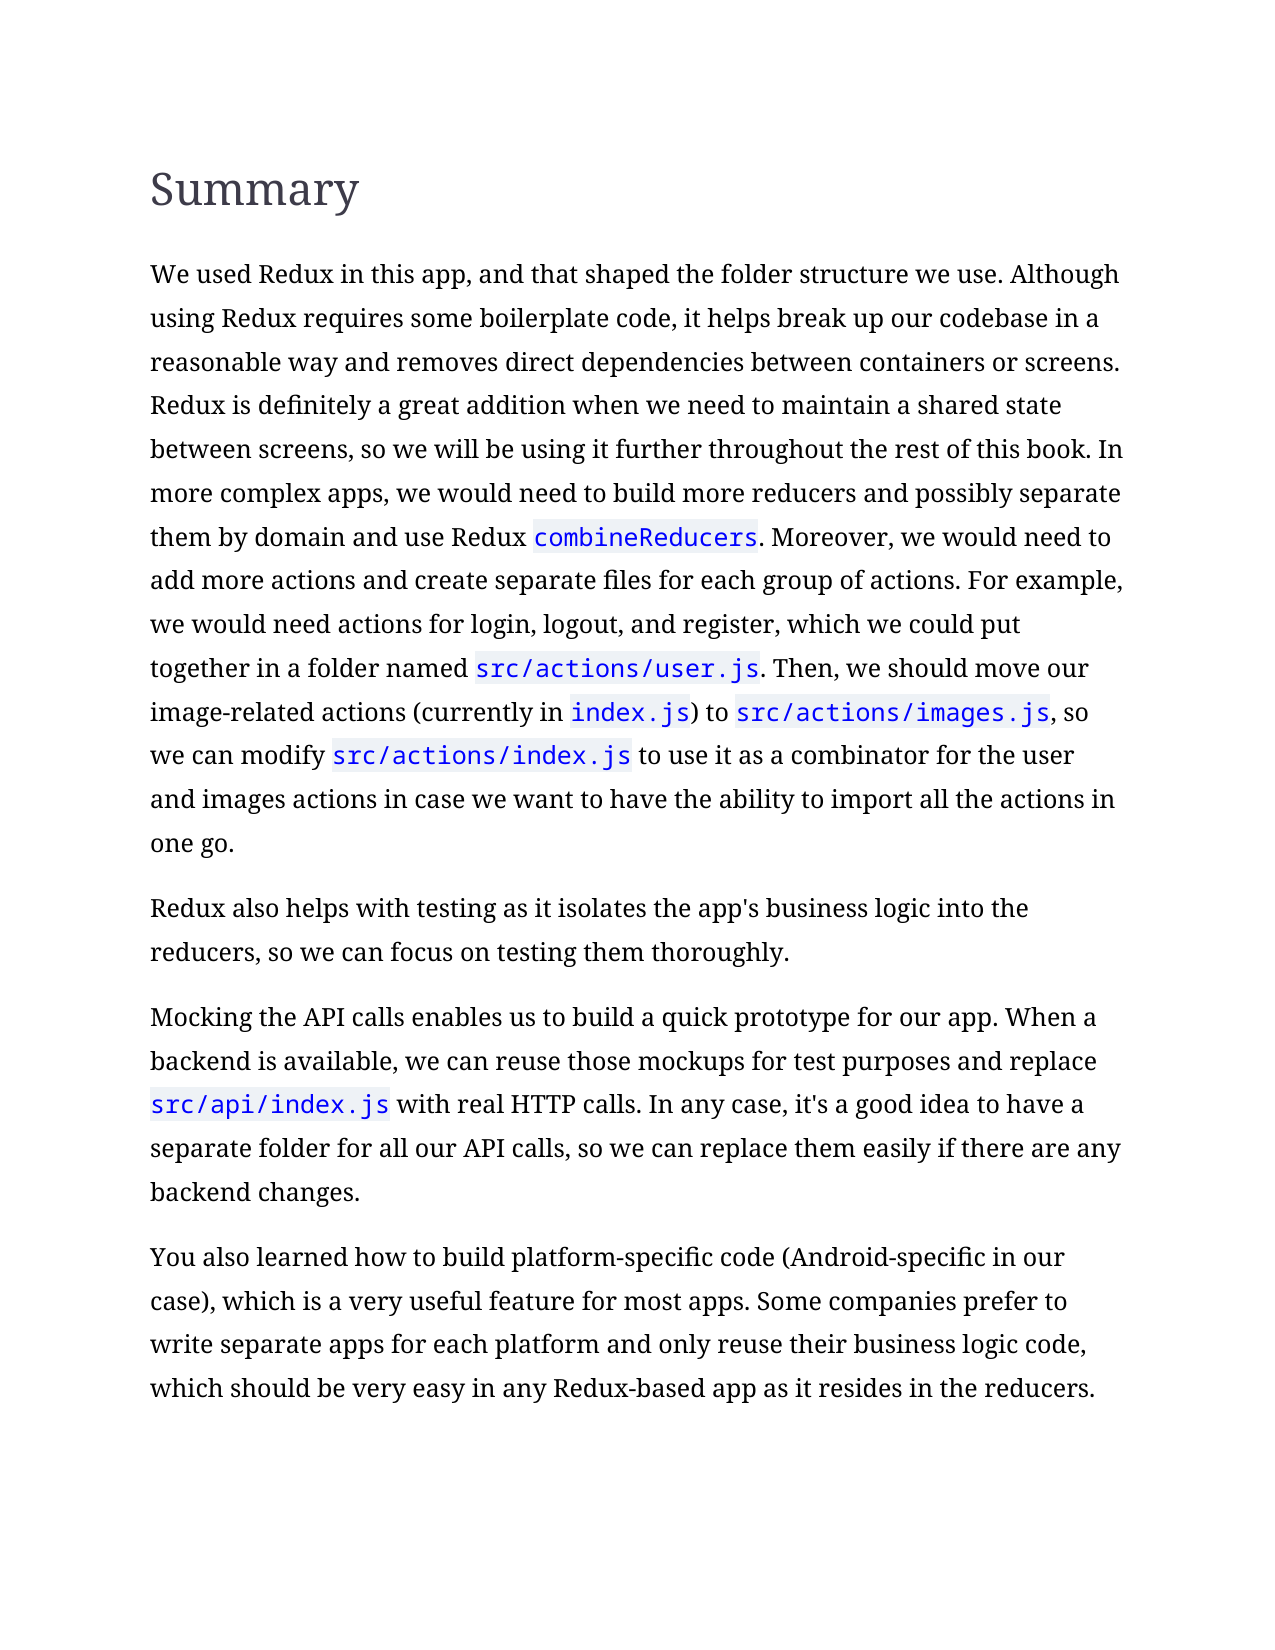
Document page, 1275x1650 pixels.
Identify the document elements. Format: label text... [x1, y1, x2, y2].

text We used Redux in this app, and that shaped the folder structure we use. Although using Redux requires some boilerplate code, it helps break up our codebase in a reasonable way and removes direct dependencies between containers or screens. Redux is definitely a great addition when we need to maintain a shared state between screens, so we will be using it further throughout the rest of this book. In more complex apps, we would need to build more reducers and possibly separate them by domain and use Redux combineReducers. Moreover, we would need to add more actions and create separate files for each group of actions. For example, we would need actions for login, logout, and register, which we could put together in a folder named src/actions/user.js. Then, we should move our image-related actions (currently in index.js) to src/actions/images.js, so we can modify src/actions/index.js to use it as a combinator for the user and images actions in case we want to have the ability to import all the actions in one go. [150, 247, 1125, 859]
text You also learned how to build platform-specific code (Android-specific in our case), which is a very useful feature for most apps. Some companies prefer to write separate apps for each platform and only reuse their business logic code, which should be very easy in any Redux-based app as it resides in the reducers. [150, 1230, 1125, 1405]
subtitle Summary [150, 150, 1125, 219]
text Redux also helps with testing as it isolates the app's business logic into the reducers, so we can focus on testing them thoroughly. [150, 881, 1125, 968]
text Mocking the API calls enables us to build a quick prototype for our app. When a backend is available, we can reuse those mockups for test purposes and replace src/api/index.js with real HTTP calls. In any case, it's a good idea to have a separate folder for all our API calls, so we can replace them easily if there are any backend changes. [150, 990, 1125, 1208]
